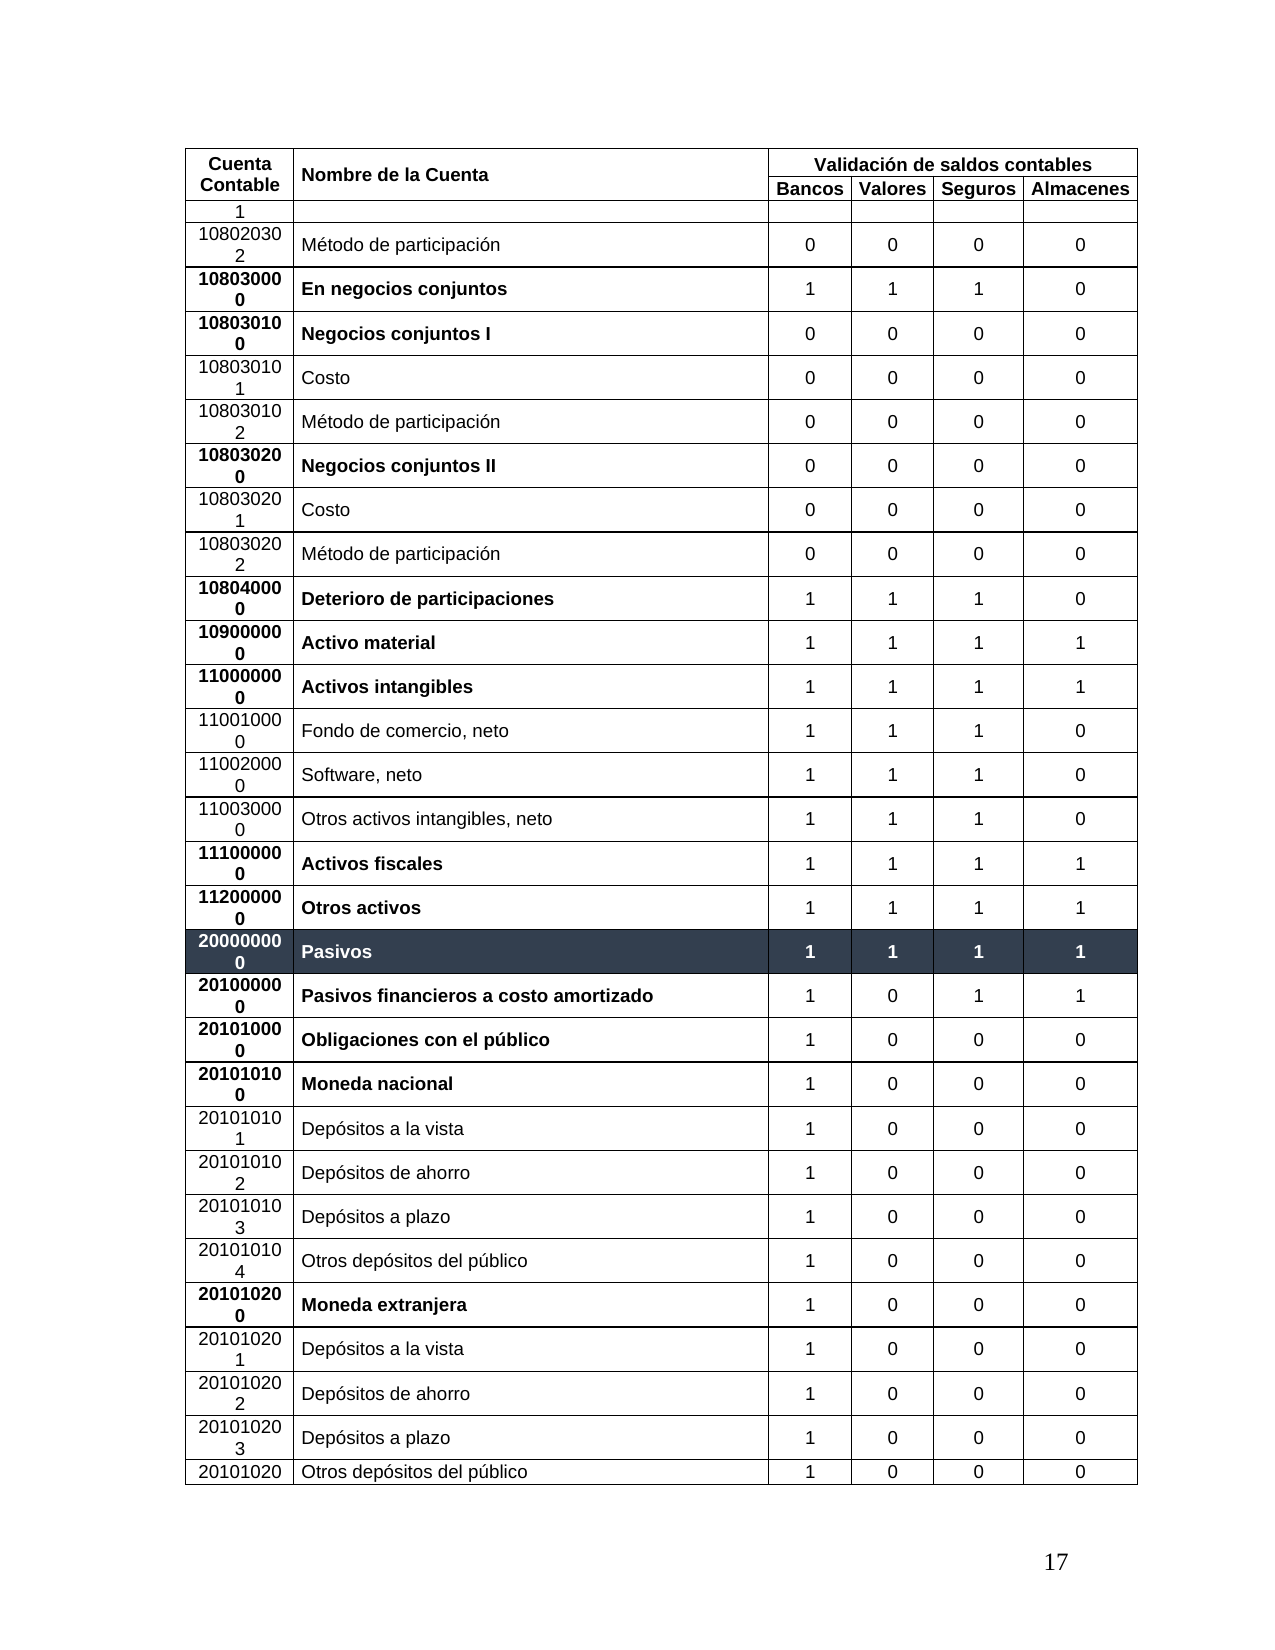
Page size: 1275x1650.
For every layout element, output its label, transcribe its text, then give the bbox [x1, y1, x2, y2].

table_cell 0 [852, 1460, 933, 1484]
table_cell Otros depósitos del público [294, 1239, 768, 1282]
table_cell 0 [1024, 1460, 1137, 1484]
table_cell 200000000 [186, 930, 293, 973]
table_cell 0 [852, 974, 933, 1017]
table_cell 0 [852, 1107, 933, 1150]
table_cell 1 [769, 1063, 851, 1106]
table_cell 0 [1024, 1063, 1137, 1106]
table_cell 0 [1024, 1239, 1137, 1282]
table_cell 0 [934, 1372, 1023, 1415]
table_cell 108030202 [186, 533, 293, 576]
table_cell 0 [769, 223, 851, 266]
table_cell 1 [934, 577, 1023, 620]
table_cell 0 [934, 1063, 1023, 1106]
table_cell 1 [769, 842, 851, 885]
table_cell 0 [1024, 1195, 1137, 1238]
table_cell 1 [852, 621, 933, 664]
table_cell Valores [852, 177, 933, 199]
table_cell 0 [1024, 1018, 1137, 1061]
table_cell 201010201 [186, 1328, 293, 1371]
table_cell 0 [852, 1328, 933, 1371]
table_cell Depósitos a la vista [294, 1328, 768, 1371]
table_cell 1 [934, 930, 1023, 973]
table_cell Moneda nacional [294, 1063, 768, 1106]
table_cell 1 [769, 798, 851, 841]
table_cell Negocios conjuntos I [294, 312, 768, 355]
table_cell 1 [769, 665, 851, 708]
table_cell Software, neto [294, 753, 768, 796]
table_cell En negocios conjuntos [294, 268, 768, 311]
table_cell 0 [934, 312, 1023, 355]
table_cell 201010203 [186, 1416, 293, 1459]
table_cell 1 [769, 1460, 851, 1484]
table_cell 1 [934, 709, 1023, 752]
table_cell 0 [852, 1018, 933, 1061]
table_cell 108040000 [186, 577, 293, 620]
table_cell 0 [1024, 709, 1137, 752]
table_cell 108020301 [186, 201, 293, 222]
table_cell 0 [1024, 201, 1137, 222]
table_cell 0 [769, 533, 851, 576]
table_cell Método de participación [294, 223, 768, 266]
table_cell Depósitos de ahorro [294, 1372, 768, 1415]
table_cell 0 [852, 1151, 933, 1194]
table_cell 1 [1024, 665, 1137, 708]
table_cell 108030200 [186, 444, 293, 487]
table_cell 0 [769, 201, 851, 222]
table_header Validación de saldos contables [769, 149, 1137, 176]
table_cell 0 [852, 201, 933, 222]
table_cell 1 [852, 709, 933, 752]
table_cell 108030102 [186, 400, 293, 443]
table_cell Negocios conjuntos II [294, 444, 768, 487]
table_cell 1 [852, 886, 933, 929]
table_cell Activos fiscales [294, 842, 768, 885]
table_cell 1 [852, 268, 933, 311]
table_cell 0 [1024, 1328, 1137, 1371]
table_cell 1 [934, 798, 1023, 841]
table_cell Bancos [769, 177, 851, 199]
table_cell 109000000 [186, 621, 293, 664]
table_cell 0 [769, 356, 851, 399]
table_cell 0 [769, 400, 851, 443]
table_cell 1 [769, 268, 851, 311]
table_cell 0 [1024, 798, 1137, 841]
table_cell 0 [934, 1460, 1023, 1484]
table_cell 201010204 [186, 1460, 293, 1484]
table_cell 0 [1024, 1283, 1137, 1326]
table_cell 0 [1024, 533, 1137, 576]
table_cell 0 [852, 1195, 933, 1238]
table_cell Activos intangibles [294, 665, 768, 708]
table_cell Deterioro de participaciones [294, 577, 768, 620]
table_cell 1 [769, 1328, 851, 1371]
table_cell 110030000 [186, 798, 293, 841]
table_cell 1 [769, 577, 851, 620]
table_cell 1 [769, 621, 851, 664]
table_cell 0 [934, 1107, 1023, 1150]
table_cell 1 [769, 1107, 851, 1150]
table_cell 0 [934, 1283, 1023, 1326]
table_cell 0 [1024, 488, 1137, 531]
table_cell Depósitos a la vista [294, 1107, 768, 1150]
table_cell 201010101 [186, 1107, 293, 1150]
table_cell 0 [934, 1195, 1023, 1238]
table_cell 1 [769, 1018, 851, 1061]
table_cell 1 [769, 1372, 851, 1415]
table_cell 0 [1024, 356, 1137, 399]
table_cell 1 [1024, 886, 1137, 929]
table_cell 1 [1024, 621, 1137, 664]
table_cell 0 [769, 488, 851, 531]
table_cell 0 [852, 1063, 933, 1106]
table_cell 0 [1024, 753, 1137, 796]
table_cell 0 [934, 223, 1023, 266]
table_cell 0 [1024, 400, 1137, 443]
table_cell 1 [852, 842, 933, 885]
table_cell 1 [934, 886, 1023, 929]
table_cell 1 [769, 1151, 851, 1194]
table_cell 0 [1024, 1416, 1137, 1459]
table_cell 108020302 [186, 223, 293, 266]
table_cell 201010200 [186, 1283, 293, 1326]
table_cell Pasivos [294, 930, 768, 973]
table_cell Método de participación [294, 400, 768, 443]
table_cell 201000000 [186, 974, 293, 1017]
table_cell 0 [852, 533, 933, 576]
table_cell 0 [852, 1372, 933, 1415]
table_cell Depósitos de ahorro [294, 1151, 768, 1194]
table_cell 1 [852, 798, 933, 841]
table_header Cuenta Contable [186, 149, 293, 199]
table_cell 0 [1024, 444, 1137, 487]
table_cell 1 [1024, 930, 1137, 973]
table_cell 201010202 [186, 1372, 293, 1415]
table_cell 0 [1024, 1107, 1137, 1150]
table_cell 1 [852, 577, 933, 620]
table_cell 0 [852, 312, 933, 355]
table_cell Depósitos a plazo [294, 1195, 768, 1238]
table_cell 110020000 [186, 753, 293, 796]
table_cell 1 [852, 753, 933, 796]
table_cell 0 [1024, 577, 1137, 620]
table_cell 1 [852, 665, 933, 708]
table_cell Otros activos [294, 886, 768, 929]
table_cell 108030100 [186, 312, 293, 355]
table_cell 0 [934, 1151, 1023, 1194]
table_cell Costo [294, 201, 768, 222]
table_cell 1 [769, 1283, 851, 1326]
table_cell 0 [852, 444, 933, 487]
table_cell 1 [934, 974, 1023, 1017]
table_cell 201010000 [186, 1018, 293, 1061]
table_cell 0 [934, 1018, 1023, 1061]
table_cell 110000000 [186, 665, 293, 708]
table_cell Método de participación [294, 533, 768, 576]
table_cell Almacenes [1024, 177, 1137, 199]
table_cell Depósitos a plazo [294, 1416, 768, 1459]
table_cell 1 [769, 886, 851, 929]
table_cell 1 [769, 709, 851, 752]
table_cell 0 [934, 444, 1023, 487]
table_cell 108030000 [186, 268, 293, 311]
table_cell 1 [769, 974, 851, 1017]
table_cell 0 [1024, 312, 1137, 355]
table_cell 1 [769, 930, 851, 973]
table_cell 201010100 [186, 1063, 293, 1106]
table_cell 108030101 [186, 356, 293, 399]
table_cell 0 [934, 488, 1023, 531]
table_header Nombre de la Cuenta [294, 149, 768, 199]
table_cell 1 [934, 268, 1023, 311]
table_cell 1 [934, 753, 1023, 796]
table_cell 0 [934, 1239, 1023, 1282]
table_cell 201010103 [186, 1195, 293, 1238]
table_cell 1 [769, 1416, 851, 1459]
table_cell 0 [1024, 223, 1137, 266]
table_cell Activo material [294, 621, 768, 664]
table_cell 0 [934, 533, 1023, 576]
table_cell Otros depósitos del público [294, 1460, 768, 1484]
table_cell 0 [852, 223, 933, 266]
table_cell 1 [852, 930, 933, 973]
table_cell 0 [1024, 1151, 1137, 1194]
table_cell 0 [852, 1283, 933, 1326]
table_cell 111000000 [186, 842, 293, 885]
table_cell 0 [852, 1416, 933, 1459]
table_cell 0 [934, 356, 1023, 399]
table_cell 1 [769, 1239, 851, 1282]
table_cell 201010104 [186, 1239, 293, 1282]
table_cell 0 [769, 444, 851, 487]
table_cell 1 [934, 665, 1023, 708]
table_cell 0 [852, 1239, 933, 1282]
table_cell Moneda extranjera [294, 1283, 768, 1326]
table_cell 1 [769, 1195, 851, 1238]
table_cell Seguros [934, 177, 1023, 199]
table_cell Pasivos financieros a costo amortizado [294, 974, 768, 1017]
table_cell Otros activos intangibles, neto [294, 798, 768, 841]
table_cell 110010000 [186, 709, 293, 752]
table_cell Fondo de comercio, neto [294, 709, 768, 752]
table_cell 1 [1024, 842, 1137, 885]
table_cell 1 [934, 621, 1023, 664]
table_cell 0 [769, 312, 851, 355]
table_cell 1 [1024, 974, 1137, 1017]
table_cell 0 [934, 1328, 1023, 1371]
table_cell 0 [852, 400, 933, 443]
table_cell 0 [934, 201, 1023, 222]
table_cell 0 [1024, 1372, 1137, 1415]
table_cell 201010102 [186, 1151, 293, 1194]
table_cell 0 [852, 356, 933, 399]
table_cell 1 [769, 753, 851, 796]
table_cell Costo [294, 488, 768, 531]
table_cell 1 [934, 842, 1023, 885]
table_cell 0 [934, 400, 1023, 443]
table_cell Obligaciones con el público [294, 1018, 768, 1061]
table_cell 0 [1024, 268, 1137, 311]
table_cell Costo [294, 356, 768, 399]
table_cell 0 [934, 1416, 1023, 1459]
table_cell 0 [852, 488, 933, 531]
table_cell 112000000 [186, 886, 293, 929]
table_cell 108030201 [186, 488, 293, 531]
